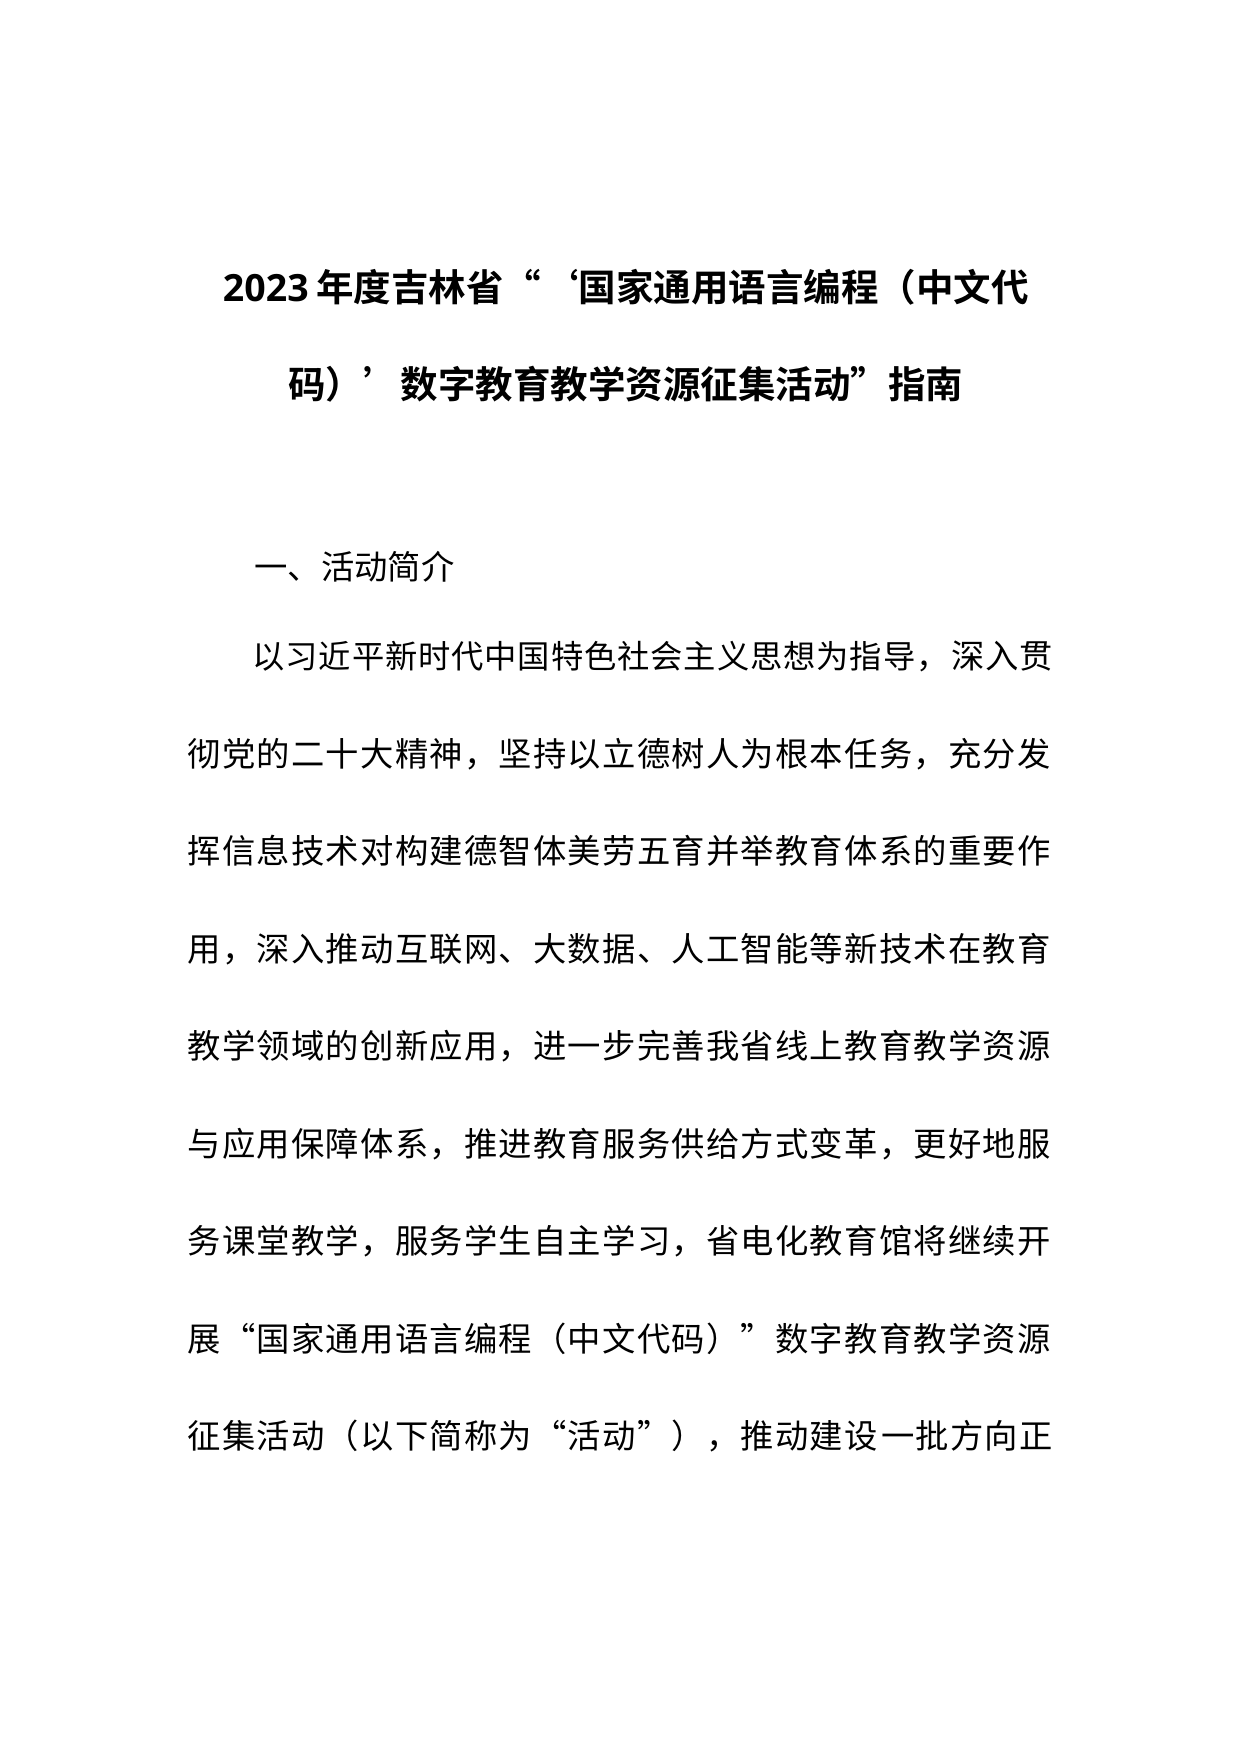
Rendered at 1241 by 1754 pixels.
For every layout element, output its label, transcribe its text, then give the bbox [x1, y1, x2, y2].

list 一、活动简介 [187, 533, 1053, 598]
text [187, 622, 1053, 1467]
text 2023年度吉林省“‘国家通用语言编程（中文代码）’数字教育教学资源征集活动”指南 [198, 252, 1053, 415]
